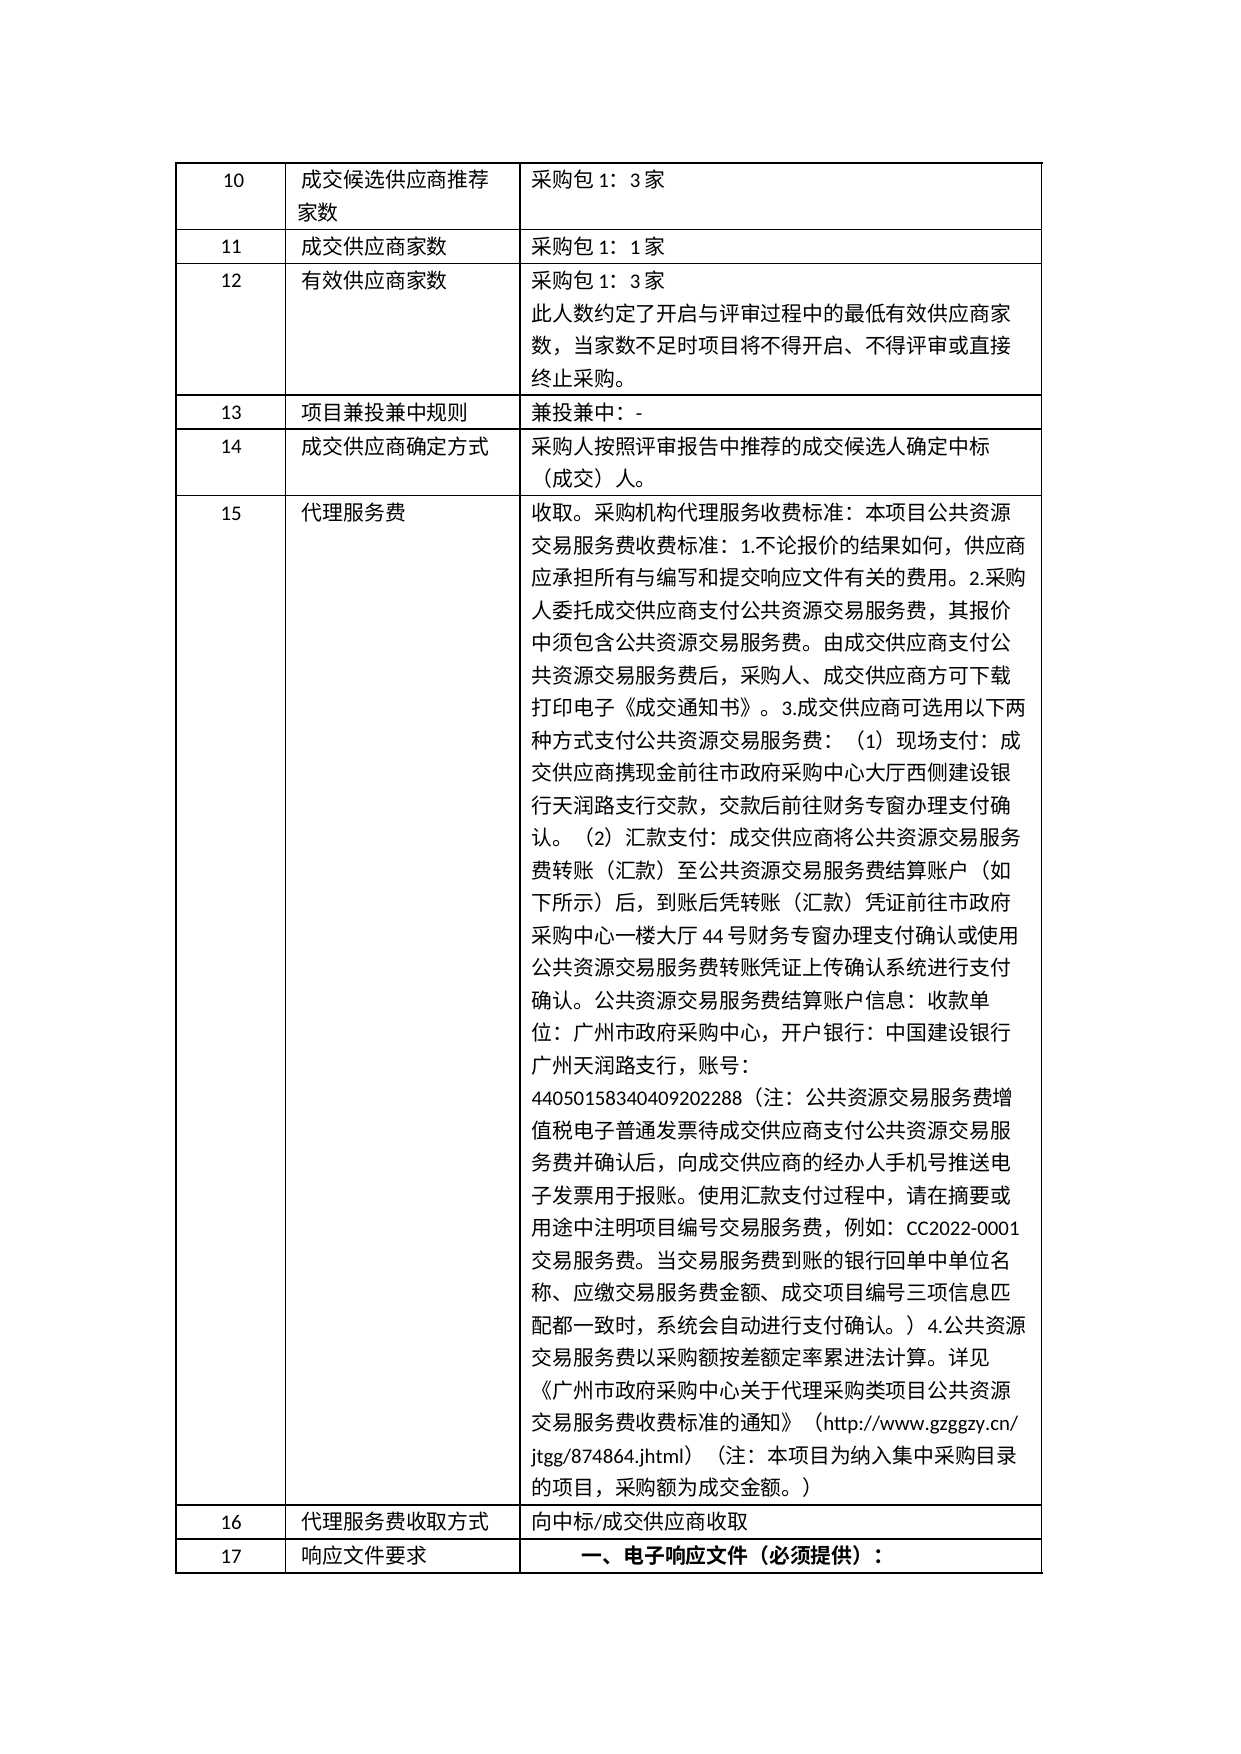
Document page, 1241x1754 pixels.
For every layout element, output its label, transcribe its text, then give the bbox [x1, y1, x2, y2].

table_cell 12 [177, 264, 285, 394]
table_cell 16 [177, 1506, 285, 1538]
table_cell 采购包1：3家 [521, 164, 1041, 228]
table_cell 10 [177, 164, 285, 228]
table_cell 成交供应商家数 [286, 230, 519, 263]
table_cell 有效供应商家数 [286, 264, 519, 394]
table_cell 13 [177, 396, 285, 428]
table_cell 15 [177, 496, 285, 1504]
table_cell 采购包1：3家 此人数约定了开启与评审过程中的最低有效供应商家数，当家数不足时项目将不得开启、不得评审或直接终止采购。 [521, 264, 1041, 394]
table_cell 代理服务费 [286, 496, 519, 1504]
table_cell 14 [177, 430, 285, 495]
table_cell 响应文件要求 [286, 1540, 519, 1572]
table_cell 成交候选供应商推荐家数 [286, 164, 519, 228]
table_cell 收取。采购机构代理服务收费标准：本项目公共资源交易服务费收费标准：1.不论报价的结果如何，供应商应承担所有与编写和提交响应文件有关的费用。2.采购人委托成交供应商支付公共资源交易服务费，其报价中须包含公共资源交易服务费。由成交供应商支付公共资源交易服务费后，采购人、成交供应商方可下载打印电子《成交通知书》。3.成交供应商可选用以下两种方式支付公共资源交易服务费：（1）现场支付：成交供应商携现金前往市政府采购中心大厅西侧建设银行天润路支行交款，交款后前往财务专窗办理支付确认。（2）汇款支付：成交供应商将公共资源交易服务费转账（汇款）至公共资源交易服务费结算账户（如下所示）后，到账后凭转账（汇款）凭证前往市政府采购中心一楼大厅44号财务专窗办理支付确认或使用公共资源交易服务费转账凭证上传确认系统进行支付确认。公共资源交易服务费结算账户信息：收款单位：广州市政府采购中心，开户银行：中国建设银行广州天润路支行，账号：44050158340409202288（注：公共资源交易服务费增值税电子普通发票待成交供应商支付公共资源交易服务费并确认后，向成交供应商的经办人手机号推送电子发票用于报账。使用汇款支付过程中，请在摘要或用途中注明项目编号交易服务费，例如：CC2022-0001交易服务费。当交易服务费到账的银行回单中单位名称、应缴交易服务费金额、成交项目编号三项信息匹配都一致时，系统会自动进行支付确认。）4.公共资源交易服务费以采购额按差额定率累进法计算。详见《广州市政府采购中心关于代理采购类项目公共资源交易服务费收费标准的通知》（http://www.gzggzy.cn/jtgg/874864.jhtml）（注：本项目为纳入集中采购目录的项目，采购额为成交金额。） [521, 496, 1041, 1504]
table_cell 成交供应商确定方式 [286, 430, 519, 495]
table_cell 向中标/成交供应商收取 [521, 1506, 1041, 1538]
table_cell 采购人按照评审报告中推荐的成交候选人确定中标（成交）人。 [521, 430, 1041, 495]
table_cell 兼投兼中：- [521, 396, 1041, 428]
table_cell 代理服务费收取方式 [286, 1506, 519, 1538]
table_cell 17 [177, 1540, 285, 1572]
table_cell 采购包1：1家 [521, 230, 1041, 263]
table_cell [521, 1540, 1041, 1572]
table_cell 项目兼投兼中规则 [286, 396, 519, 428]
table_cell 11 [177, 230, 285, 263]
